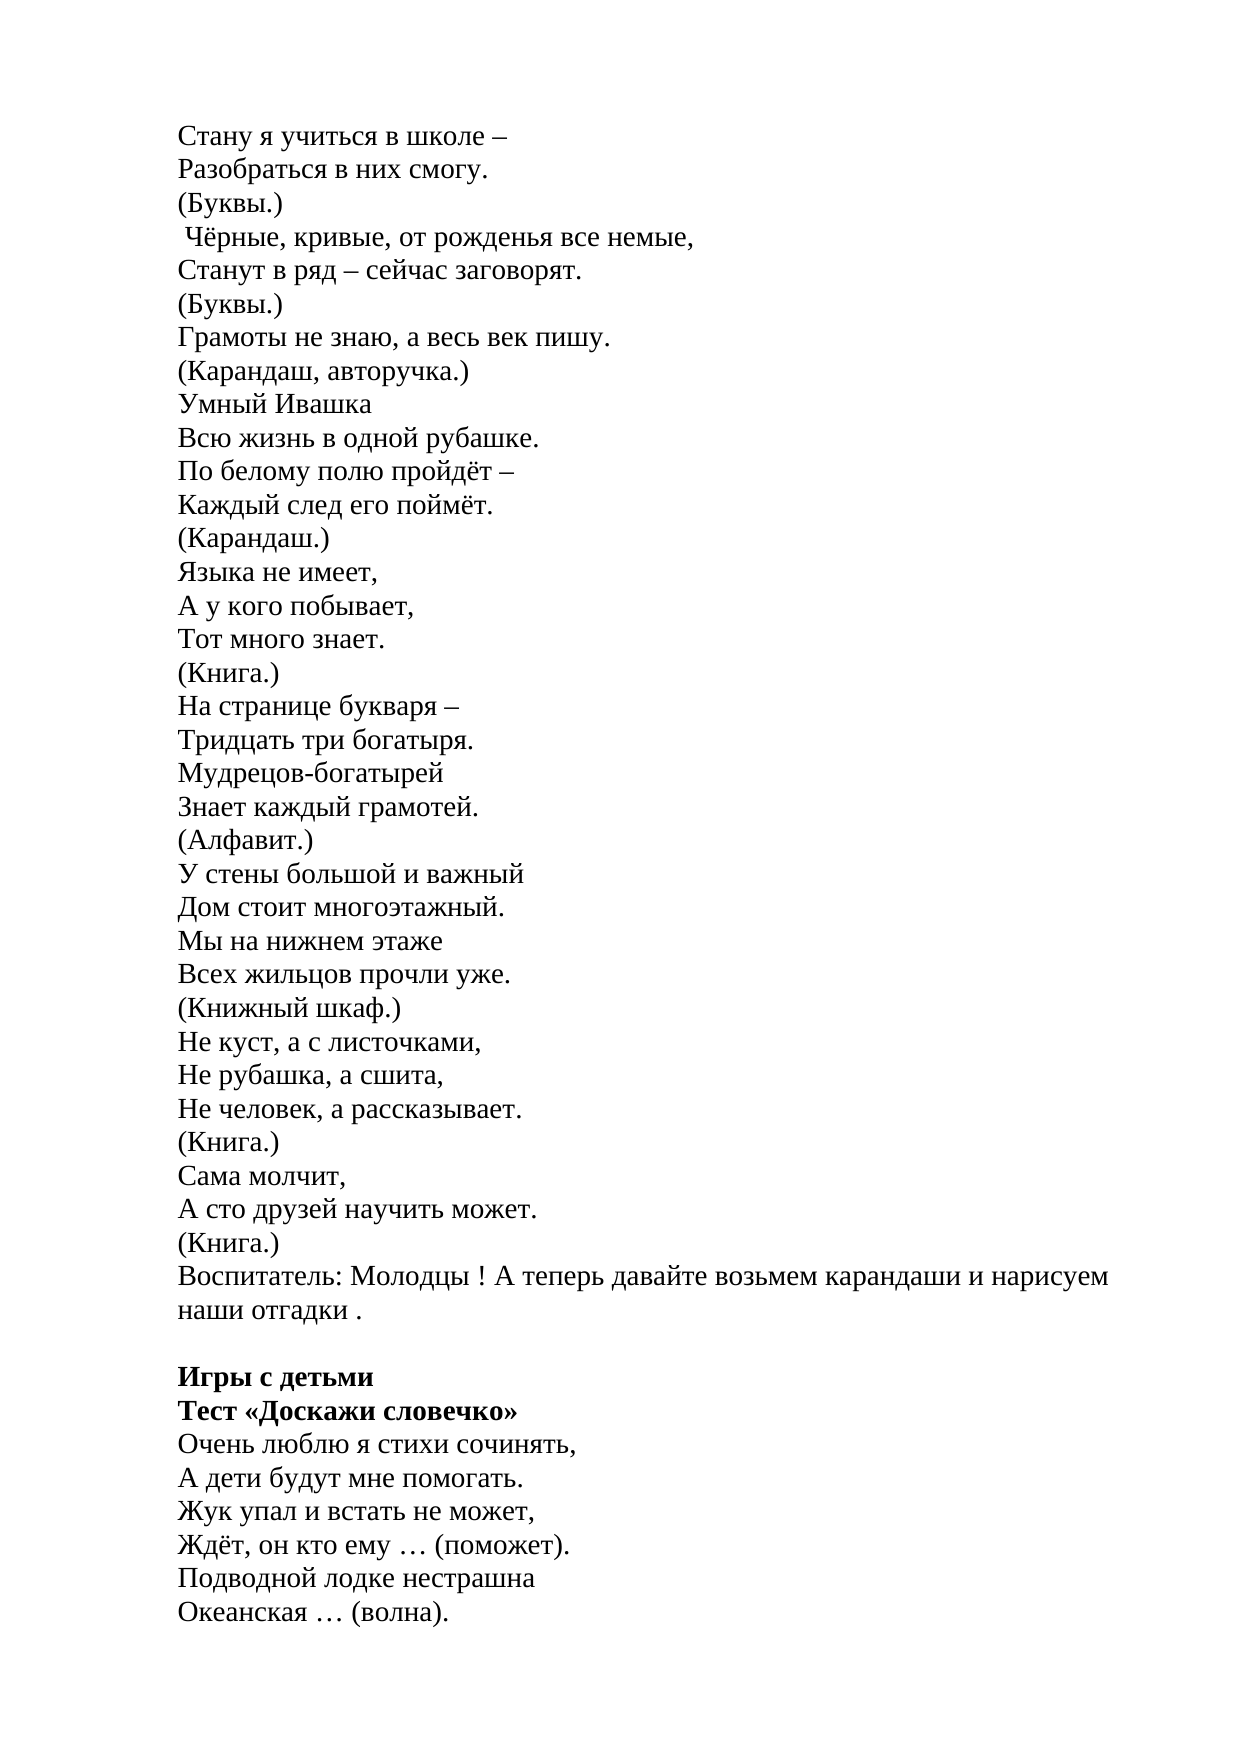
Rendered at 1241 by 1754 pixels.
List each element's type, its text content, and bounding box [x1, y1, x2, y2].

text (Книга.) [177, 1225, 1152, 1258]
text Разобраться в них смогу. [177, 152, 1152, 185]
text Не куст, а с листочками, [177, 1024, 1152, 1057]
text (Алфавит.) [177, 822, 1152, 856]
text А у кого побывает, [177, 588, 1152, 621]
text Не человек, а рассказывает. [177, 1091, 1152, 1124]
text Умный Ивашка [177, 386, 1152, 420]
text Языка не имеет, [177, 554, 1152, 588]
text У стены большой и важный [177, 856, 1152, 889]
text Чёрные, кривые, от рожденья все немые, [177, 219, 1152, 252]
text (Карандаш, авторучка.) [177, 353, 1152, 386]
text Не рубашка, а сшита, [177, 1057, 1152, 1091]
text Знает каждый грамотей. [177, 789, 1152, 822]
text Жук упал и встать не может, [177, 1493, 1152, 1527]
text Воспитатель: Молодцы ! А теперь давайте возьмем карандаши и нарисуем наши отгадки . [177, 1258, 1152, 1326]
text Каждый след его поймёт. [177, 487, 1152, 521]
text (Книжный шкаф.) [177, 990, 1152, 1024]
text (Буквы.) [177, 185, 1152, 219]
text А дети будут мне помогать. [177, 1460, 1152, 1493]
text Подводной лодке нестрашна [177, 1560, 1152, 1594]
text Океанская … (волна). [177, 1594, 1152, 1627]
text Сама молчит, [177, 1158, 1152, 1191]
text Мы на нижнем этаже [177, 923, 1152, 957]
text (Книга.) [177, 655, 1152, 688]
text На странице букваря – [177, 688, 1152, 722]
text Мудрецов-богатырей [177, 755, 1152, 789]
text Дом стоит многоэтажный. [177, 889, 1152, 923]
text Грамоты не знаю, а весь век пишу. [177, 319, 1152, 353]
text (Книга.) [177, 1124, 1152, 1158]
text Всех жильцов прочли уже. [177, 957, 1152, 990]
text А сто друзей научить может. [177, 1191, 1152, 1225]
text (Карандаш.) [177, 521, 1152, 554]
text Тест «Доскажи словечко» [177, 1393, 1152, 1426]
text Тридцать три богатыря. [177, 722, 1152, 755]
text По белому полю пройдёт – [177, 453, 1152, 487]
text Станут в ряд – сейчас заговорят. [177, 252, 1152, 286]
text Очень люблю я стихи сочинять, [177, 1426, 1152, 1460]
text (Буквы.) [177, 286, 1152, 319]
text Всю жизнь в одной рубашке. [177, 420, 1152, 453]
text Тот много знает. [177, 621, 1152, 655]
text Стану я учиться в школе – [177, 118, 1152, 152]
text Игры с детьми [177, 1359, 1152, 1393]
text Ждёт, он кто ему … (поможет). [177, 1527, 1152, 1560]
